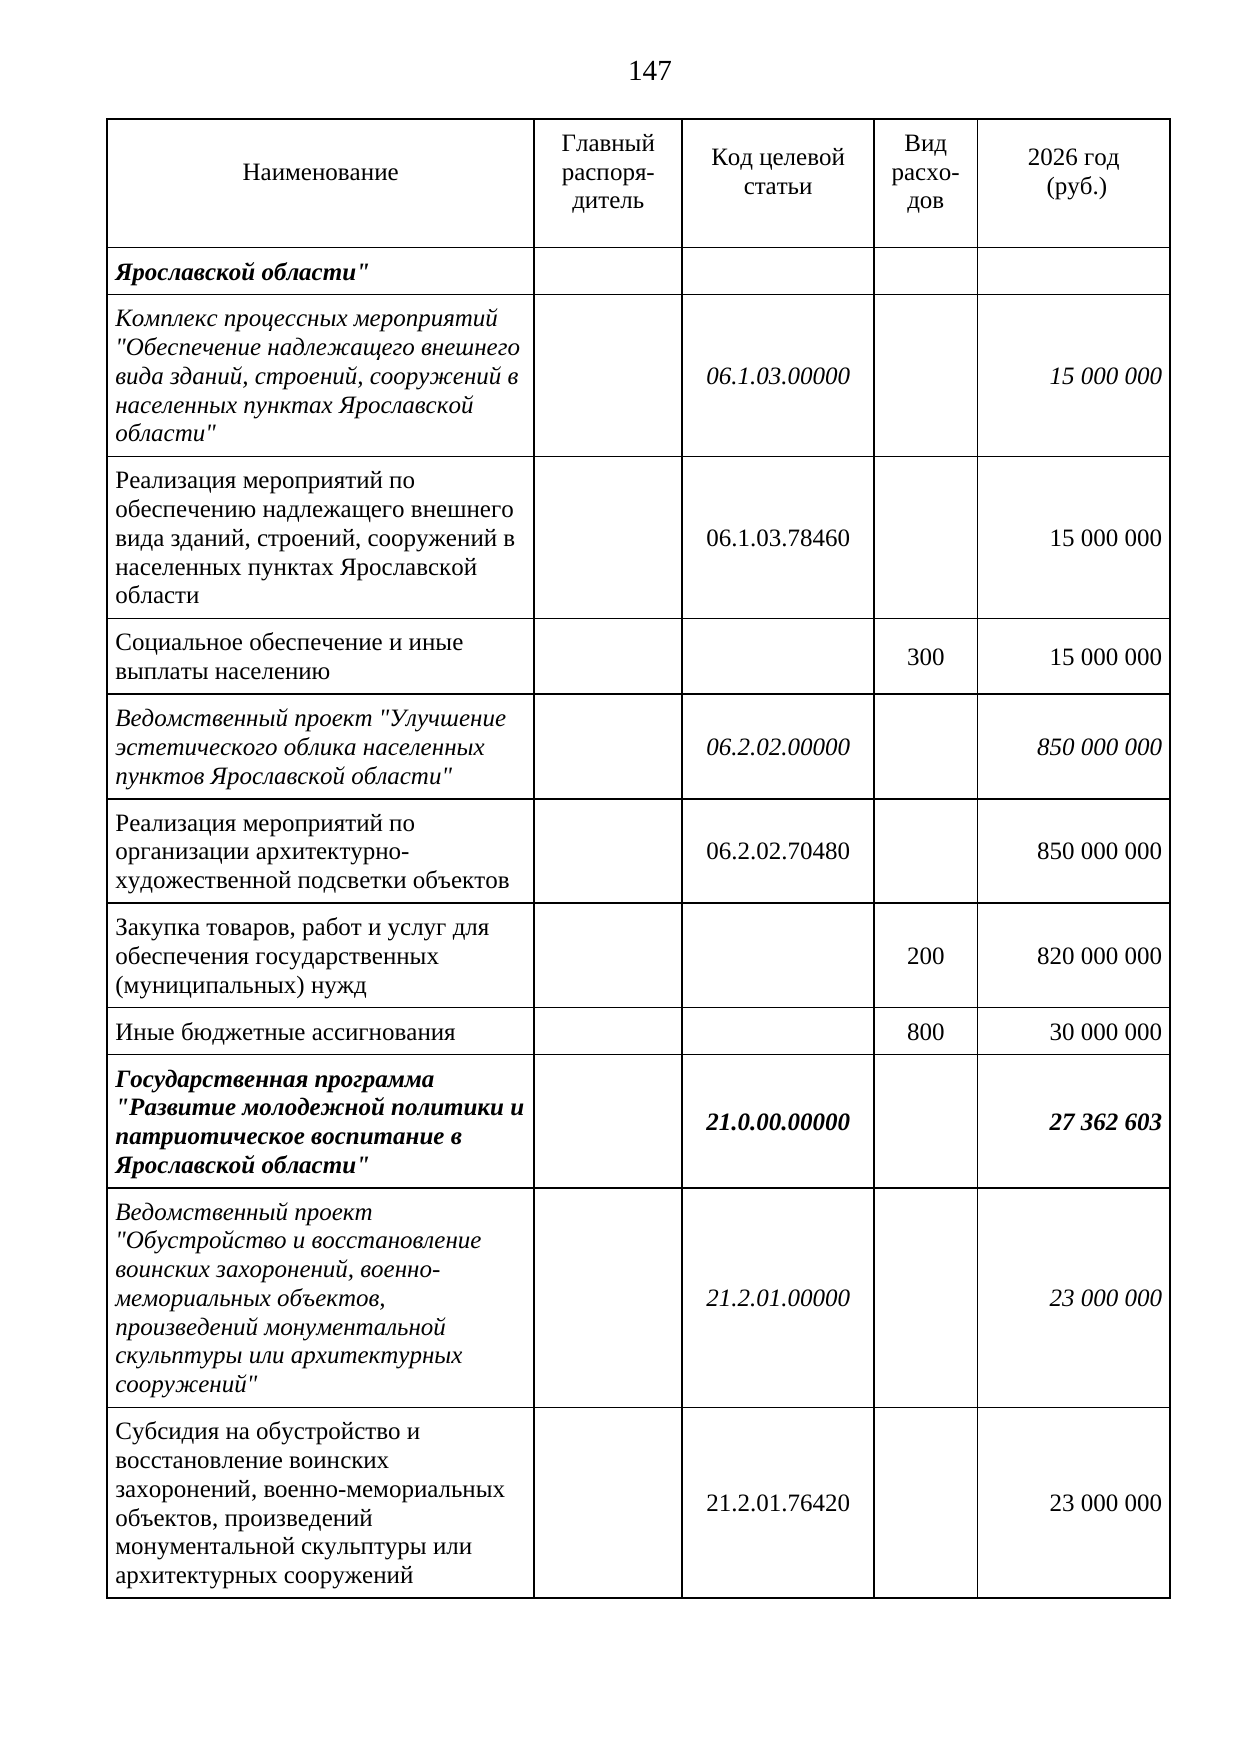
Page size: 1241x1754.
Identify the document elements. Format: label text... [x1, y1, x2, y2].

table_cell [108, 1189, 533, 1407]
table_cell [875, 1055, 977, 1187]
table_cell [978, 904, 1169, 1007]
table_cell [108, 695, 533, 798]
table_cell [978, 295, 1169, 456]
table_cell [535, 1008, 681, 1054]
table_header Наименование [108, 120, 533, 247]
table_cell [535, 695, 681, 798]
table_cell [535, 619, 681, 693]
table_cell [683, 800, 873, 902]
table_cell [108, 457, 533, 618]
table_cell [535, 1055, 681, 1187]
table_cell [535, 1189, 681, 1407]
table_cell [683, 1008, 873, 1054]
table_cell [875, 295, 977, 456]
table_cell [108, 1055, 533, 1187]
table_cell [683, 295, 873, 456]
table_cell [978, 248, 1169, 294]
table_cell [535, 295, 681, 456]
table_header Вид расхо- дов [875, 120, 977, 247]
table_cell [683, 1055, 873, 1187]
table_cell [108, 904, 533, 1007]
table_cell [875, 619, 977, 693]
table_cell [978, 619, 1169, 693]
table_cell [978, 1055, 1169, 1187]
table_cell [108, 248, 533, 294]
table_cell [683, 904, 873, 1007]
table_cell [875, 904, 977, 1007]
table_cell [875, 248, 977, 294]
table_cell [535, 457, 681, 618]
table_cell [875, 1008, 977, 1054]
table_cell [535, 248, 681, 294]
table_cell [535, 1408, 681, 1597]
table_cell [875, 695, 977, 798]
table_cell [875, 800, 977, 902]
table_header Главный распоря-дитель [535, 120, 681, 247]
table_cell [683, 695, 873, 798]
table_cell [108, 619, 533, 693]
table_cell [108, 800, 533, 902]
table_header 2026 год (руб.) [978, 120, 1169, 247]
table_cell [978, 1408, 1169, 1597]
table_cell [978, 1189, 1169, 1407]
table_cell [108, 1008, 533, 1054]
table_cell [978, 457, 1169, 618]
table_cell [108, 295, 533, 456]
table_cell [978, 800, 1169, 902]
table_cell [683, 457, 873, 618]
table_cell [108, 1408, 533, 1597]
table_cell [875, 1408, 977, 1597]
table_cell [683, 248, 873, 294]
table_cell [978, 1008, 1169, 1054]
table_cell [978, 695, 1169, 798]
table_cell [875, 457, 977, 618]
table_header Код целевой статьи [683, 120, 873, 247]
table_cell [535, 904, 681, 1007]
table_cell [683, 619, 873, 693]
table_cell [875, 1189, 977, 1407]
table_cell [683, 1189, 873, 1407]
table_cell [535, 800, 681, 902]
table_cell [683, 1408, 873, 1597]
